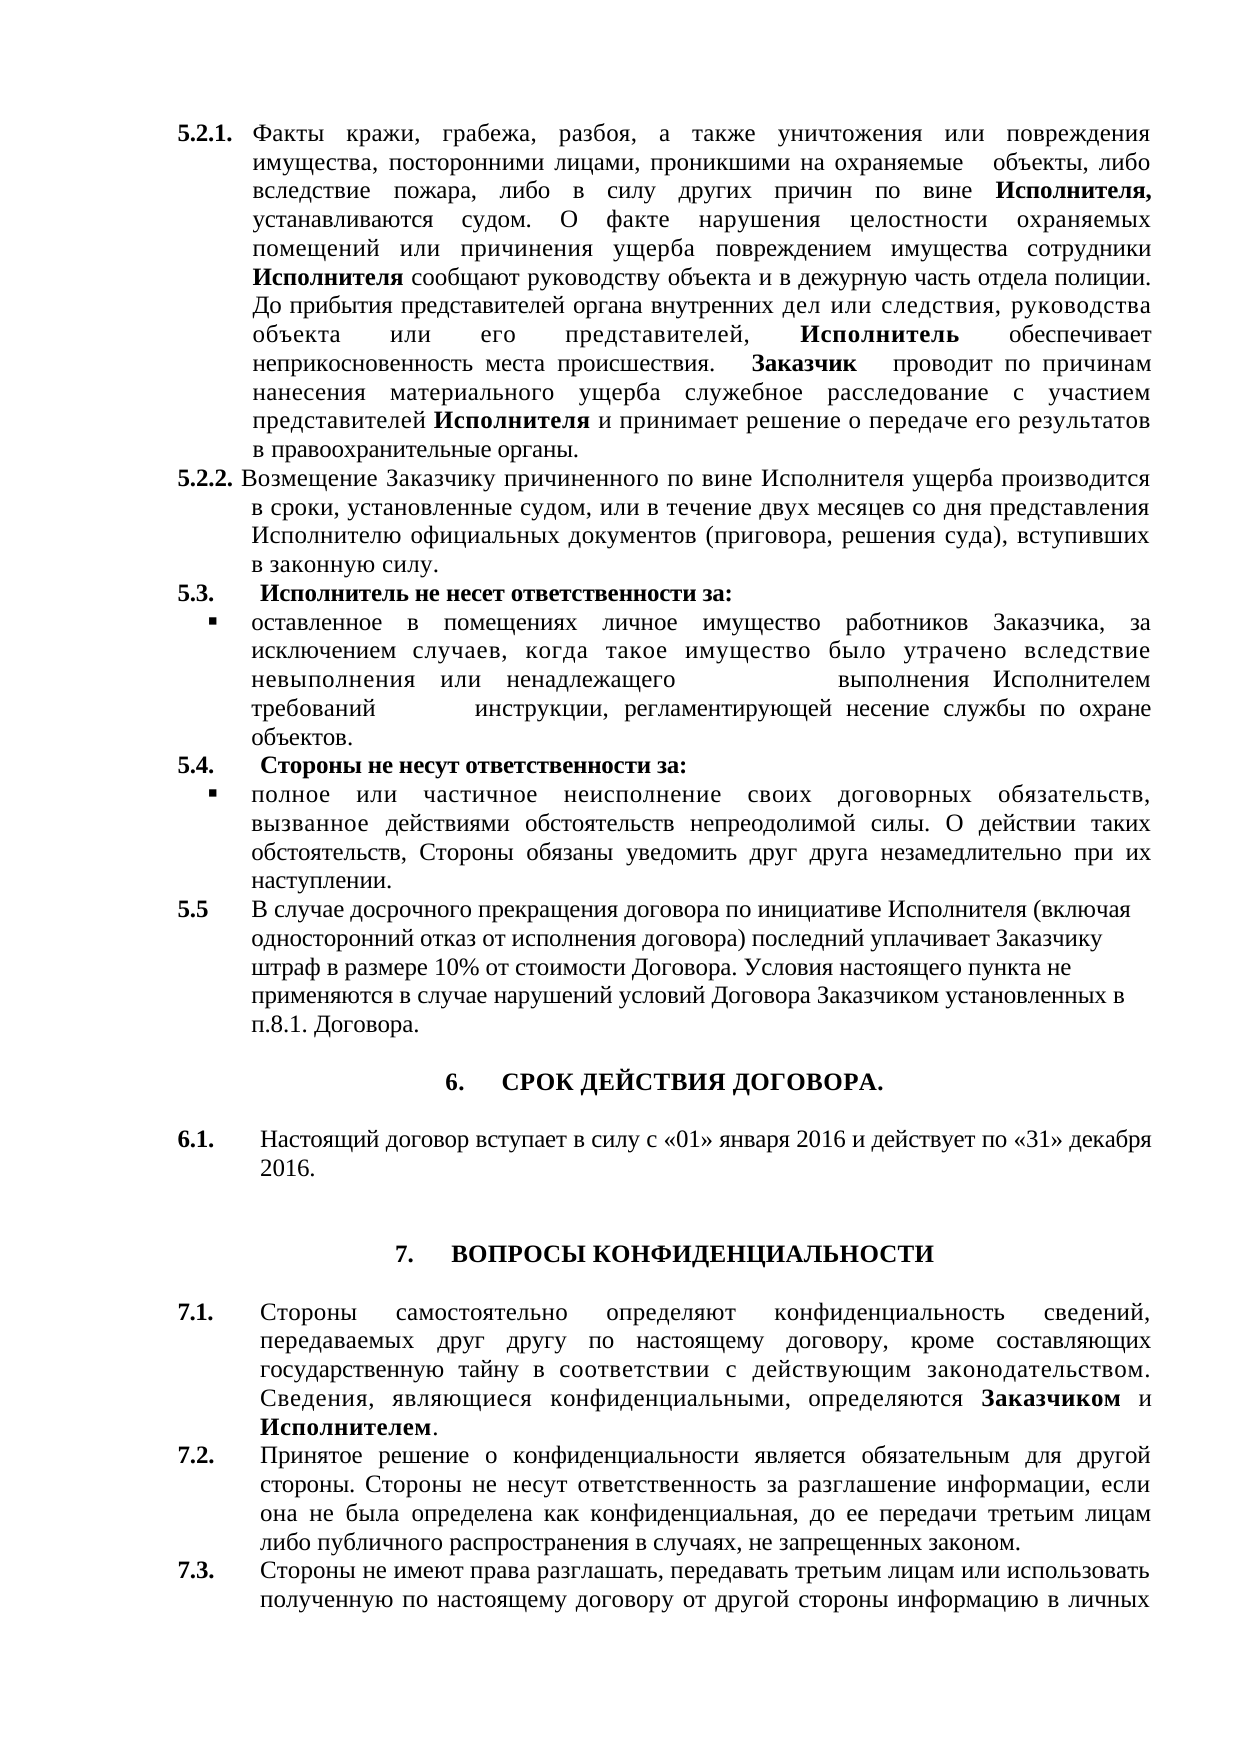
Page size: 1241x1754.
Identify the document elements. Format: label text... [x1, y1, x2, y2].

list Факты кражи, грабежа, разбоя, а также уничтожения или повреждения имущества, посторонними лицами, проникшими на охраняемые объекты, либо вследствие пожара, либо в силу других причин по вине Исполнителя, устанавливаются судом. О факте нарушения целостности охраняемых помещений или причинения ущерба повреждением имущества сотрудники Исполнителя сообщают руководству объекта и в дежурную часть отдела полиции. До прибытия представителей органа внутренних дел или следствия, руководства объекта или его представителей, Исполнитель обеспечивает неприкосновенность места происшествия. Заказчик проводит по причинам нанесения материального ущерба служебное расследование с участием представителей Исполнителя и принимает решение о передаче его результатов в правоохранительные органы. [177, 118, 1152, 463]
list оставленное в помещениях личное имущество работников Заказчика, за исключением случаев, когда такое имущество было утрачено вследствие невыполнения или ненадлежащего выполнения Исполнителем требований инструкции, регламентирующей несение службы по охране объектов. [207, 607, 1152, 751]
text 5.5 В случае досрочного прекращения договора по инициативе Исполнителя (включая [177, 894, 1152, 923]
text 5.2.2. Возмещение Заказчику причиненного по вине Исполнителя ущерба производится в сроки, установленные судом, или в течение двух месяцев со дня представления Исполнителю официальных документов (приговора, решения суда), вступивших в законную силу. [177, 463, 1152, 578]
list Исполнитель не несет ответственности за: [177, 578, 1152, 607]
text п.8.1. Договора. [177, 1009, 1152, 1038]
text штраф в размере 10% от стоимости Договора. Условия настоящего пункта не [177, 952, 1152, 981]
list Стороны самостоятельно определяют конфиденциальность сведений, передаваемых друг другу по настоящему договору, кроме составляющих государственную тайну в соответствии с действующим законодательством. Сведения, являющиеся конфиденциальными, определяются Заказчиком и Исполнителем. [177, 1297, 1152, 1441]
list СРОК ДЕЙСТВИЯ ДОГОВОРА. [177, 1067, 1152, 1096]
list Принятое решение о конфиденциальности является обязательным для другой стороны. Стороны не несут ответственность за разглашение информации, если она не была определена как конфиденциальная, до ее передачи третьим лицам либо публичного распространения в случаях, не запрещенных законом. [177, 1441, 1152, 1556]
list Настоящий договор вступает в силу с «01» января 2016 и действует по «31» декабря 2016. [177, 1124, 1152, 1182]
text односторонний отказ от исполнения договора) последний уплачивает Заказчику [177, 923, 1152, 952]
list Стороны не несут ответственности за: [177, 751, 1152, 779]
list полное или частичное неисполнение своих договорных обязательств, вызванное действиями обстоятельств непреодолимой силы. О действии таких обстоятельств, Стороны обязаны уведомить друг друга незамедлительно при их наступлении. [207, 779, 1152, 894]
text применяются в случае нарушений условий Договора Заказчиком установленных в [177, 981, 1152, 1009]
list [177, 1556, 1152, 1613]
list ВОПРОСЫ КОНФИДЕНЦИАЛЬНОСТИ [177, 1239, 1152, 1268]
